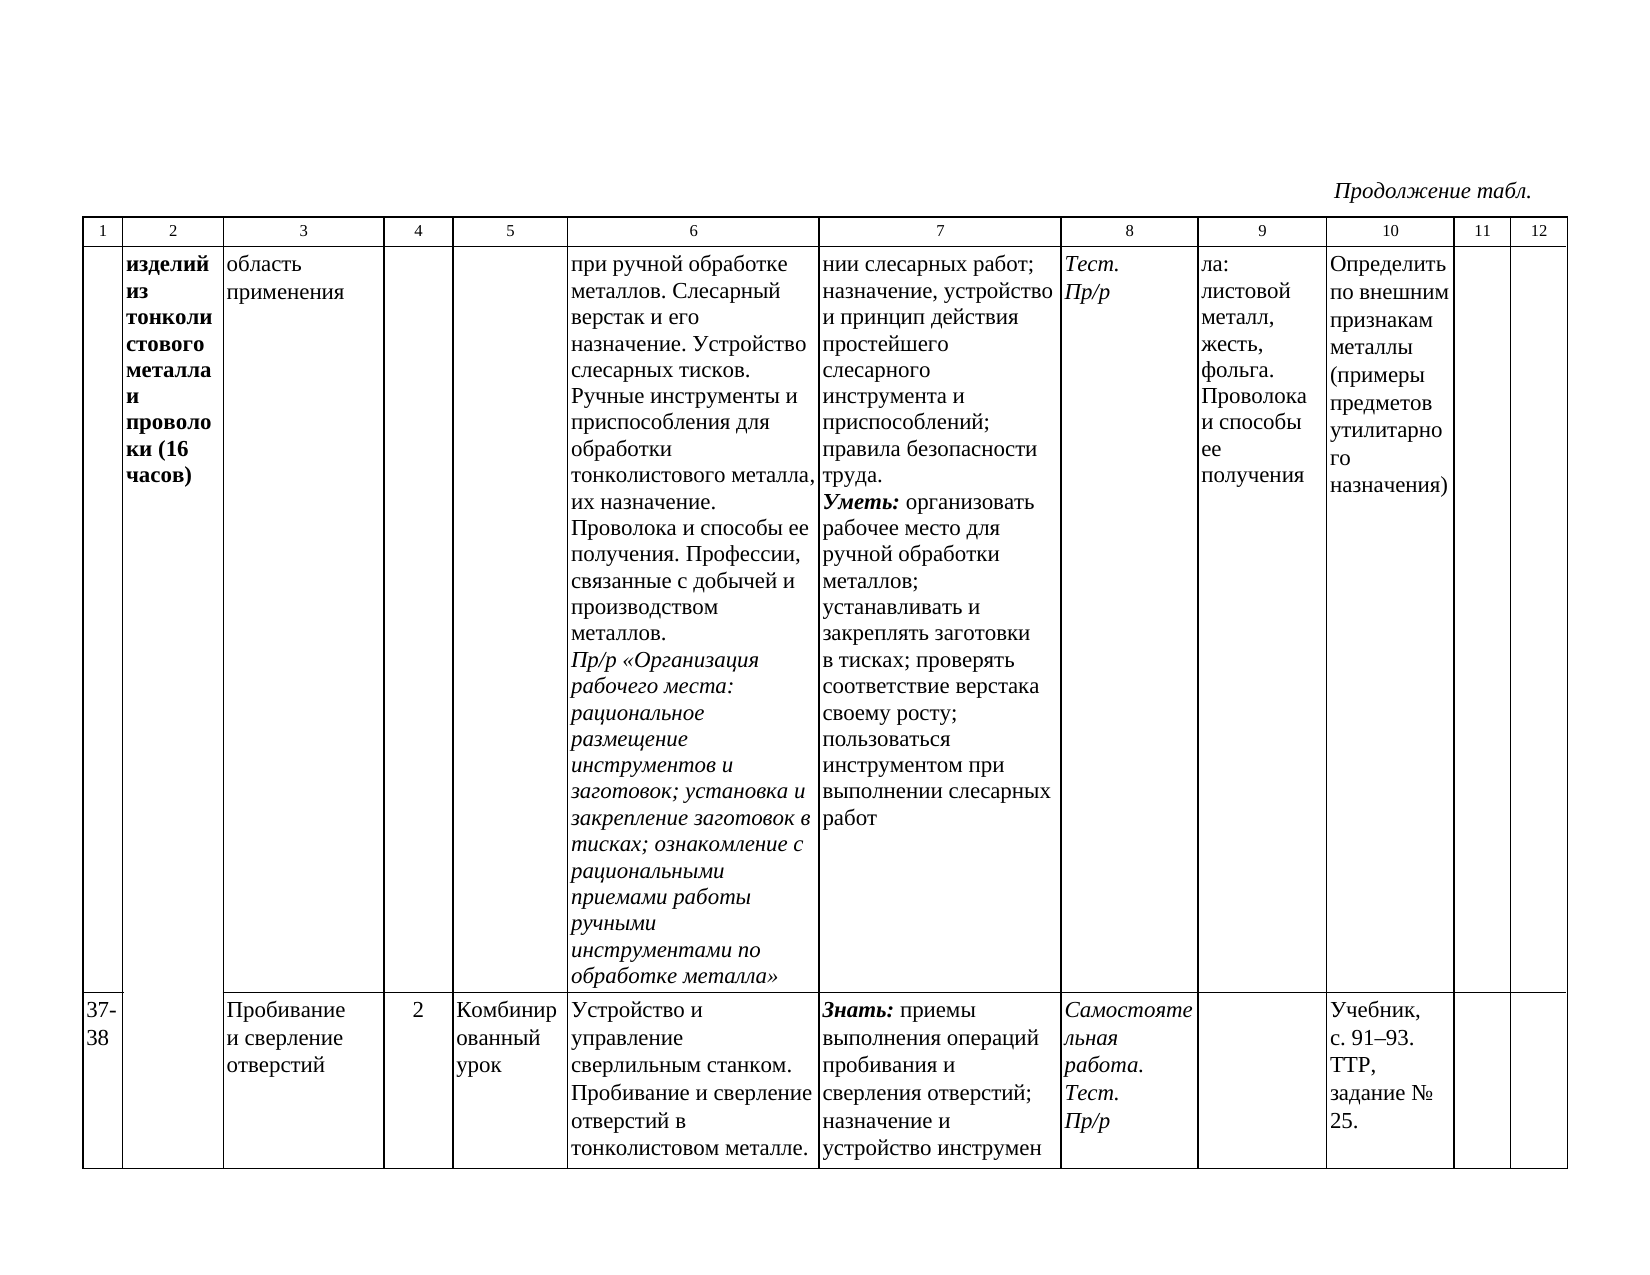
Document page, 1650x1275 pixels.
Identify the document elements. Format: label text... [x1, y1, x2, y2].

table_cell Пробивание и сверление отверстий [224, 993, 383, 1167]
table_header 4 [385, 218, 452, 246]
table_header 6 [568, 218, 818, 246]
table_cell Учебник, с. 91–93. ТТР, задание № 25. [1327, 993, 1453, 1167]
table_header 7 [820, 218, 1060, 246]
table_cell Знать: приемы выполнения операций пробивания и сверления отверстий; назначение и устройство инструмен [820, 993, 1060, 1167]
table_header 12 [1511, 218, 1567, 246]
table_header 3 [224, 218, 383, 246]
table_header 10 [1327, 218, 1453, 246]
table_cell Определить по внешним признакам металлы (примеры предметов утилитарного назначения) [1327, 247, 1453, 992]
table_header 5 [454, 218, 567, 246]
table_cell [1455, 247, 1510, 992]
table_cell Комбинированный урок [454, 993, 567, 1167]
table_header 8 [1062, 218, 1197, 246]
table_cell 37-38 [84, 993, 122, 1167]
table_cell [454, 247, 567, 992]
table_cell Устройство и управление сверлильным станком. Пробивание и сверление отверстий в тонколистовом металле. [568, 993, 818, 1167]
table_cell Самостоятельная работа. Тест. Пр/р [1062, 993, 1197, 1167]
table_cell [1511, 992, 1567, 1167]
table_cell Тест. Пр/р [1062, 247, 1197, 992]
table_cell [84, 247, 122, 992]
table_header 11 [1455, 218, 1510, 246]
table_cell [123, 992, 223, 1167]
table_cell 2 [385, 993, 452, 1167]
table_cell при ручной обработке металлов. Слесарный верстак и его назначение. Устройство слесарных тисков. Ручные инструменты и приспособления для обработки тонколистового металла, их назначение. Проволока и способы ее получения. Профессии, связанные с добычей и производством металлов. Пр/р «Организация рабочего места: рациональное размещение инструментов и заготовок; установка и закрепление заготовок в тисках; ознакомление с рациональными приемами работы ручными инструментами по обработке металла» [568, 247, 818, 992]
table_header 2 [123, 218, 223, 246]
table_cell ла: листовой металл, жесть, фольга. Проволока и способы ее получения [1199, 247, 1326, 992]
table_cell изделийиз тонколистового металла и проволоки (16 часов) [123, 247, 223, 992]
table_cell [1511, 246, 1567, 992]
table_cell [1199, 993, 1326, 1167]
table_header 9 [1199, 218, 1326, 246]
table_cell [385, 247, 452, 992]
table_header 1 [84, 218, 122, 246]
table_cell нии слесарных работ; назначение, устройство и принцип действия простейшего слесарного инструмента и приспособлений; правила безопасности труда. Уметь: организовать рабочее место для ручной обработки металлов; устанавливать и закреплять заготовки в тисках; проверять соответствие верстака своему росту; пользоваться инструментом при выполнении слесарных работ [820, 247, 1060, 992]
table_cell область применения [224, 247, 383, 992]
table_cell [1455, 993, 1510, 1167]
text Продолжение табл. [118, 177, 1532, 203]
